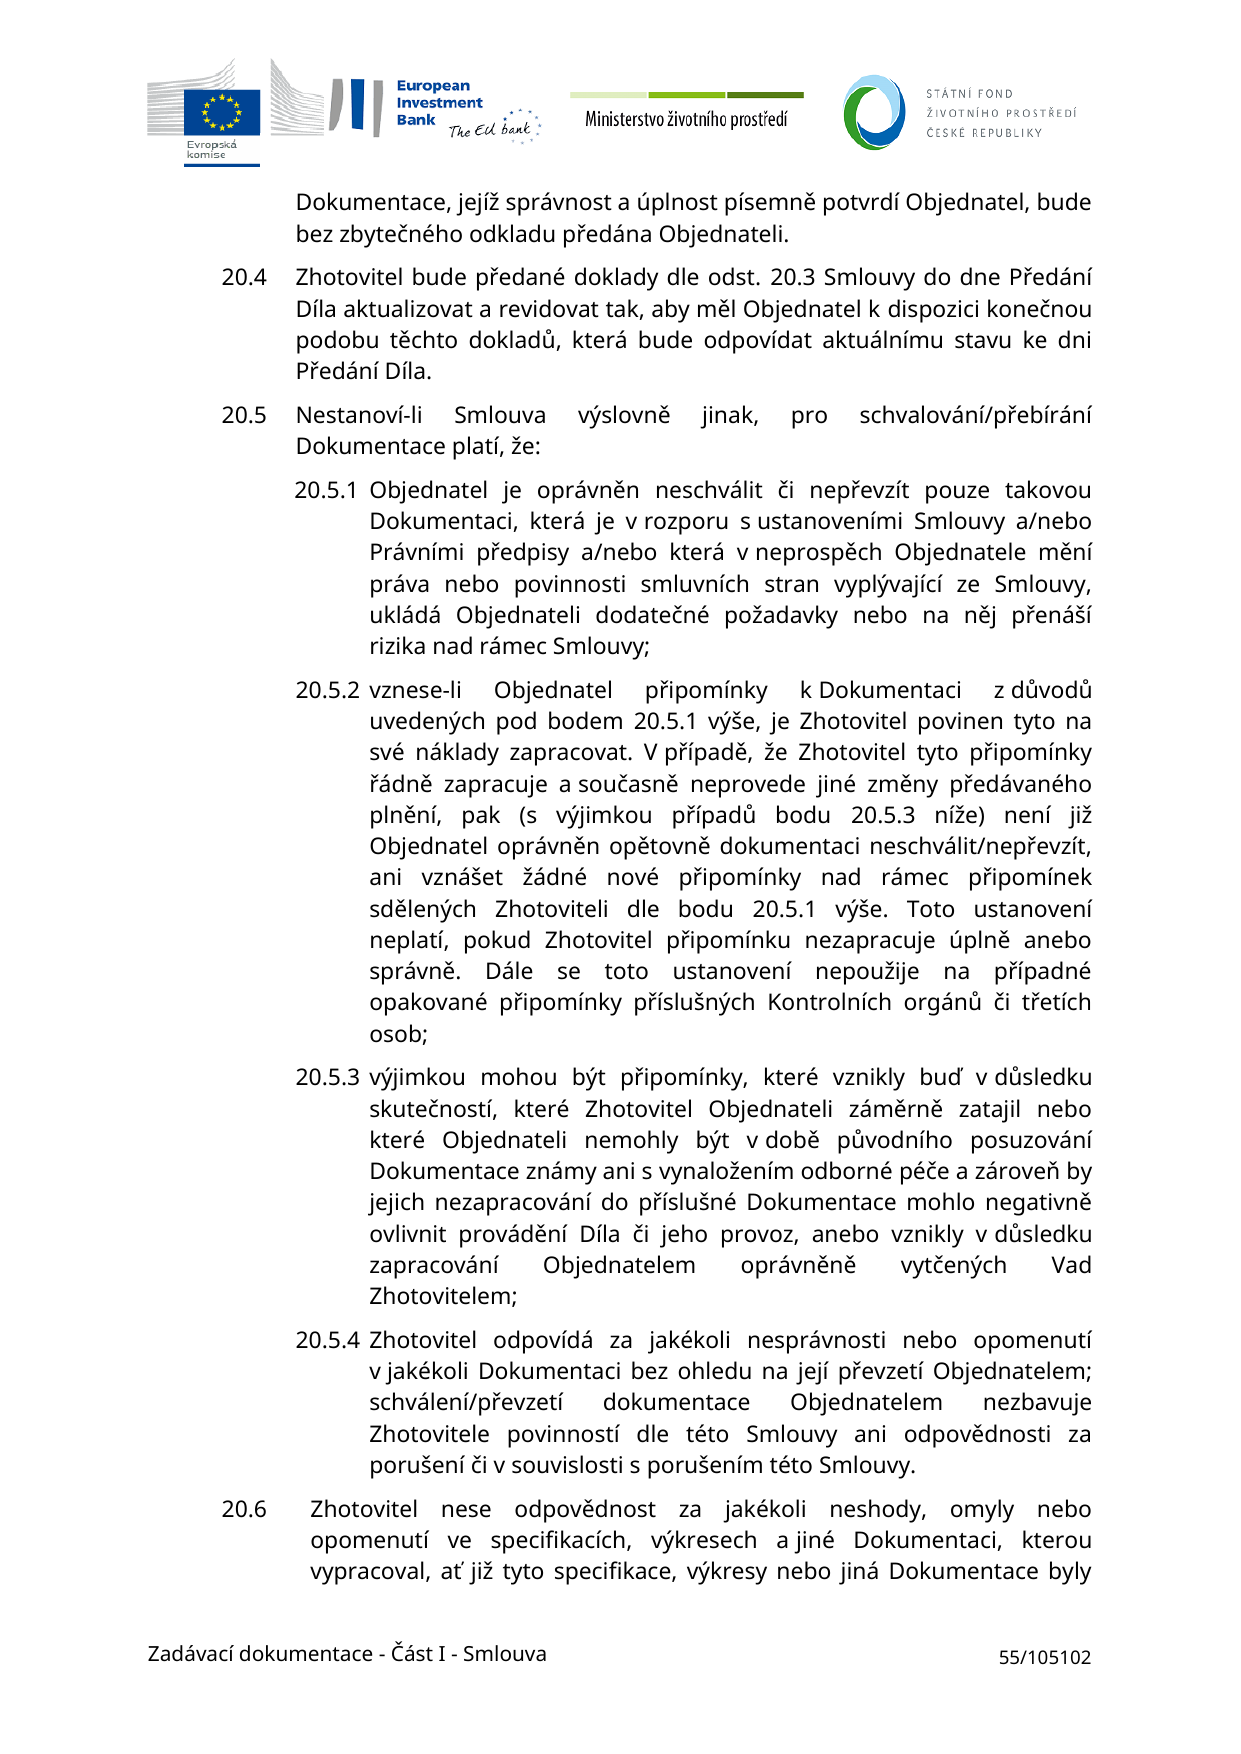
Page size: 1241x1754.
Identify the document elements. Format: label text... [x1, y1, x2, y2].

picture [147, 55, 1092, 167]
list vznese-li Objednatel připomínky k Dokumentaci z důvodů uvedených pod bodem 20.5.1 výše, je Zhotovitel povinen tyto na své náklady zapracovat. V případě, že Zhotovitel tyto připomínky řádně zapracuje a současně neprovede jiné změny předávaného plnění, pak (s výjimkou případů bodu 20.5.3 níže) není již Objednatel oprávněn opětovně dokumentaci neschválit/nepřevzít, ani vznášet žádné nové připomínky nad rámec připomínek sdělených Zhotoviteli dle bodu 20.5.1 výše. Toto ustanovení neplatí, pokud Zhotovitel připomínku nezapracuje úplně anebo správně. Dále se toto ustanovení nepoužije na případné opakované připomínky příslušných Kontrolních orgánů či třetích osob; [295, 674, 1093, 1049]
list Zhotovitel odpovídá za jakékoli nesprávnosti nebo opomenutí v jakékoli Dokumentaci bez ohledu na její převzetí Objednatelem; schválení/převzetí dokumentace Objednatelem nezbavuje Zhotovitele povinností dle této Smlouvy ani odpovědnosti za porušení či v souvislosti s porušením této Smlouvy. [295, 1324, 1093, 1480]
list Objednatel je oprávněn neschválit či nepřevzít pouze takovou Dokumentaci, která je v rozporu s ustanoveními Smlouvy a/nebo Právními předpisy a/nebo která v neprospěch Objednatele mění práva nebo povinnosti smluvních stran vyplývající ze Smlouvy, ukládá Objednateli dodatečné požadavky nebo na něj přenáší rizika nad rámec Smlouvy; [294, 474, 1093, 661]
list výjimkou mohou být připomínky, které vznikly buď v důsledku skutečností, které Zhotovitel Objednateli záměrně zatajil nebo které Objednateli nemohly být v době původního posuzování Dokumentace známy ani s vynaložením odborné péče a zároveň by jejich nezapracování do příslušné Dokumentace mohlo negativně ovlivnit provádění Díla či jeho provoz, anebo vznikly v důsledku zapracování Objednatelem oprávněně vytčených Vad Zhotovitelem; [295, 1061, 1093, 1311]
list Nestanoví-li Smlouva výslovně jinak, pro schvalování/přebírání Dokumentace platí, že: [221, 399, 1093, 461]
list Zhotovitel bude předané doklady dle odst. 20.3 Smlouvy do dne Předání Díla aktualizovat a revidovat tak, aby měl Objednatel k dispozici konečnou podobu těchto dokladů, která bude odpovídat aktuálnímu stavu ke dni Předání Díla. [221, 261, 1093, 386]
